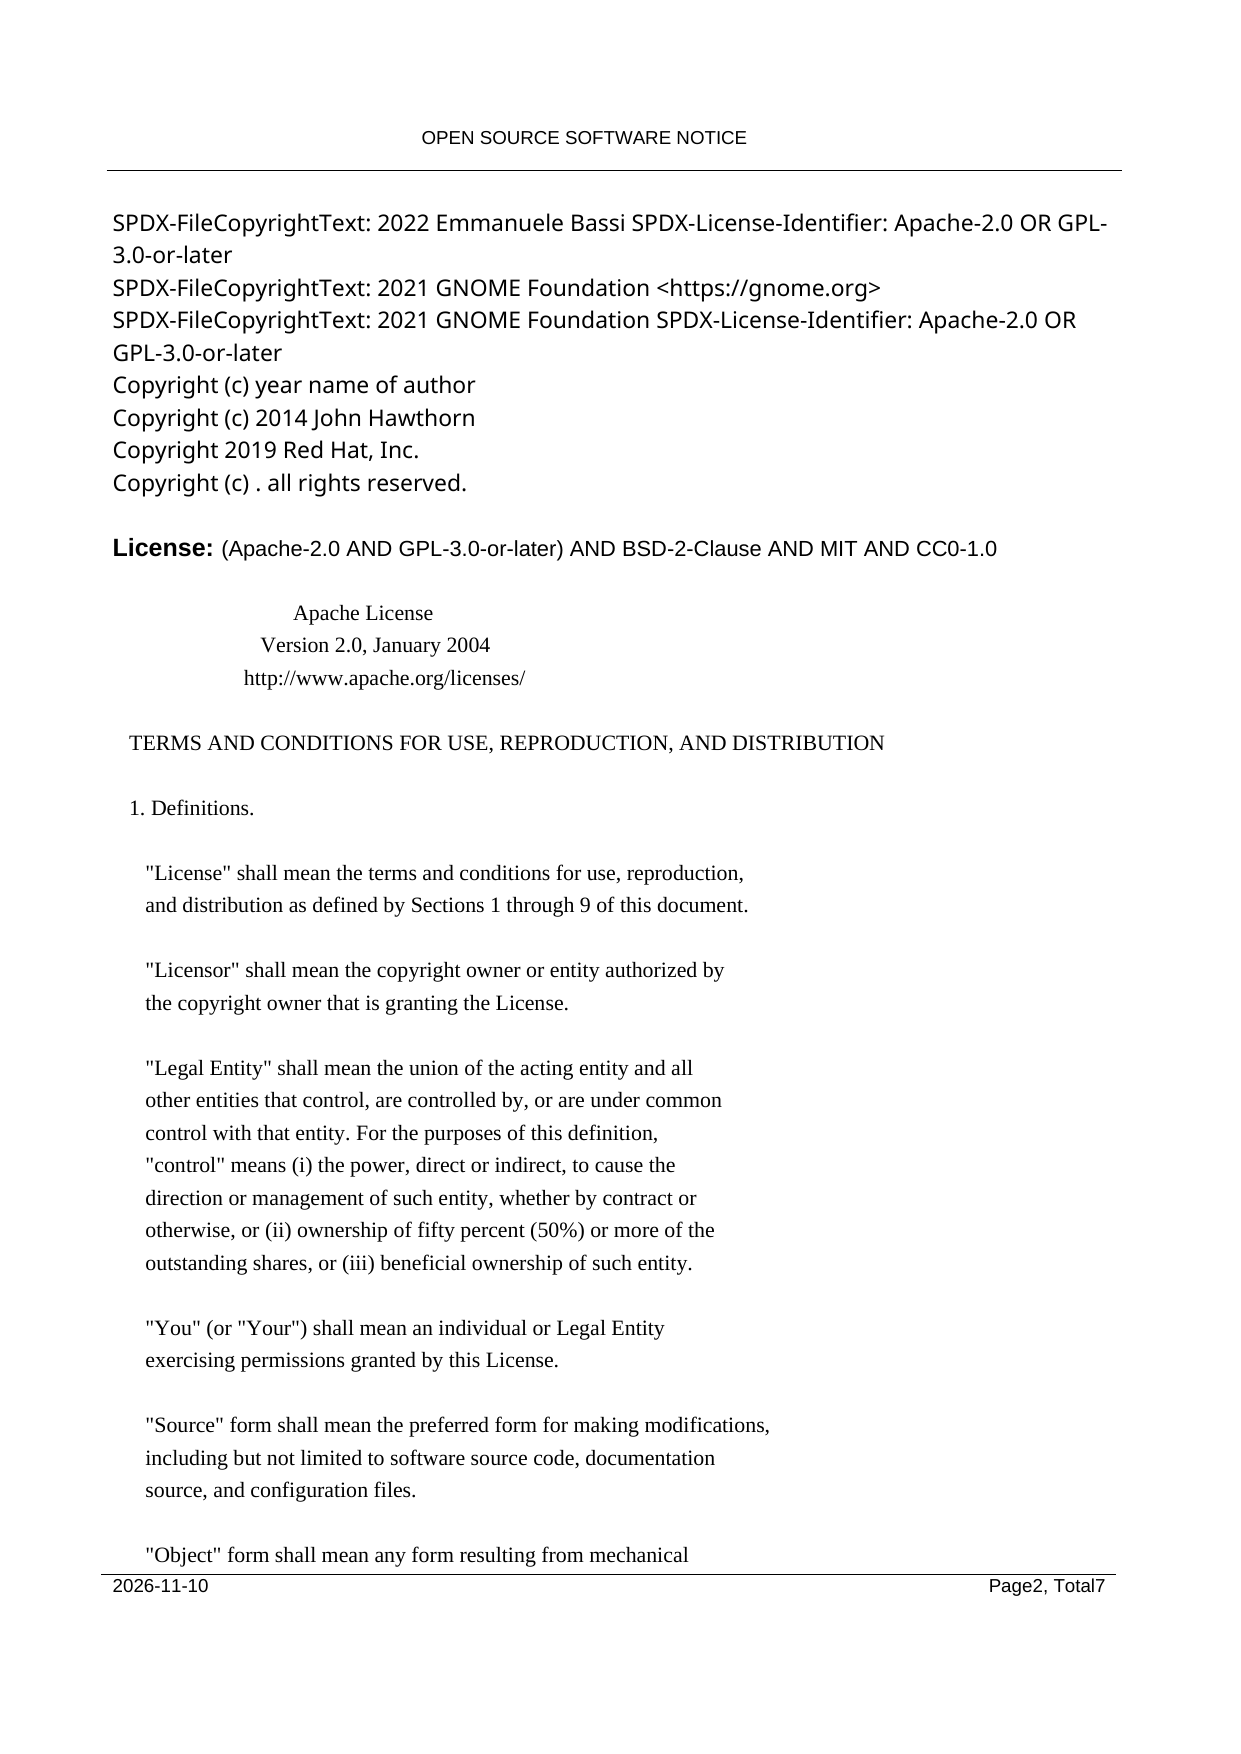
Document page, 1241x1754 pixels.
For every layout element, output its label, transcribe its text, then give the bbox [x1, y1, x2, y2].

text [112, 564, 1128, 1571]
text License: (Apache-2.0 AND GPL-3.0-or-later) AND BSD-2-Clause AND MIT AND CC0-1.0 [112, 531, 1128, 564]
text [112, 206, 1128, 531]
